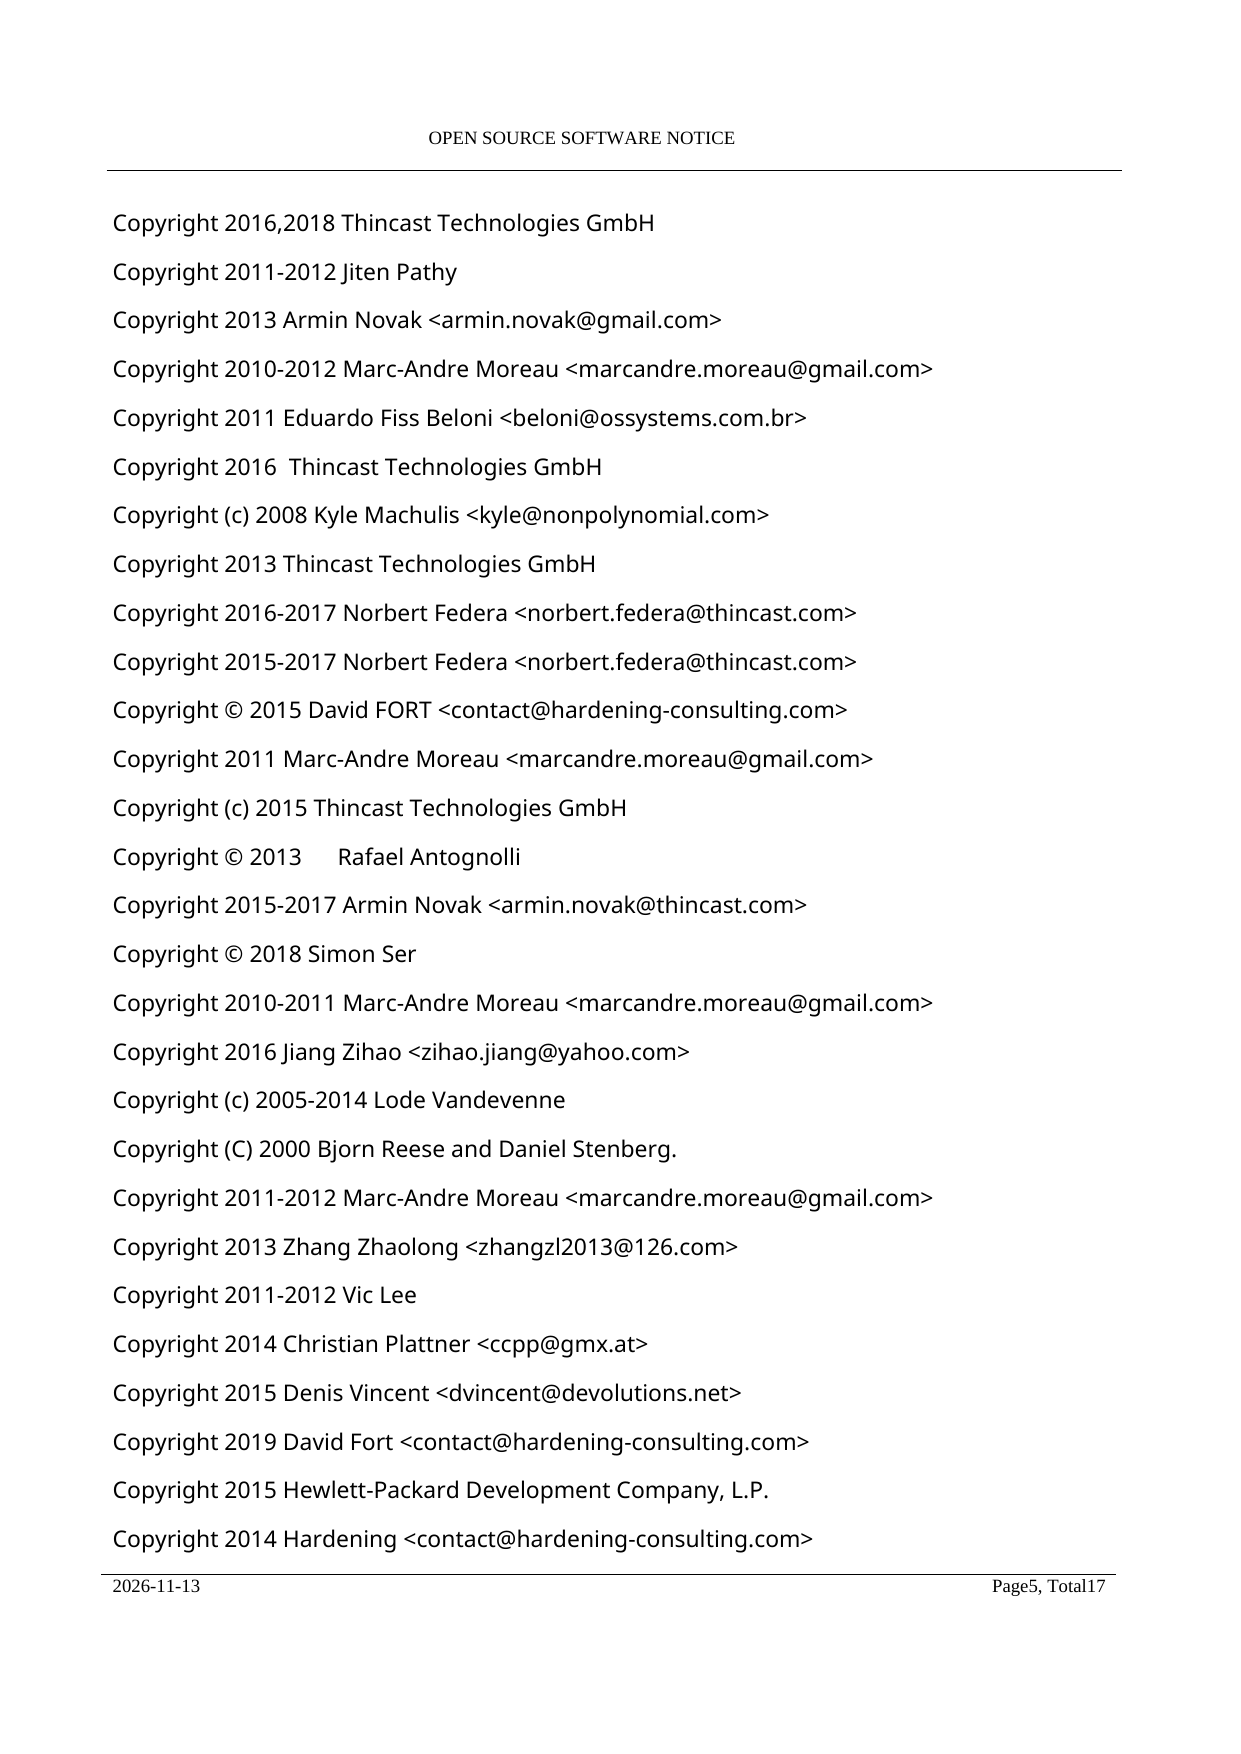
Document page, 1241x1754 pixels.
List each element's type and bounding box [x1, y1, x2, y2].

text [112, 206, 1128, 1555]
